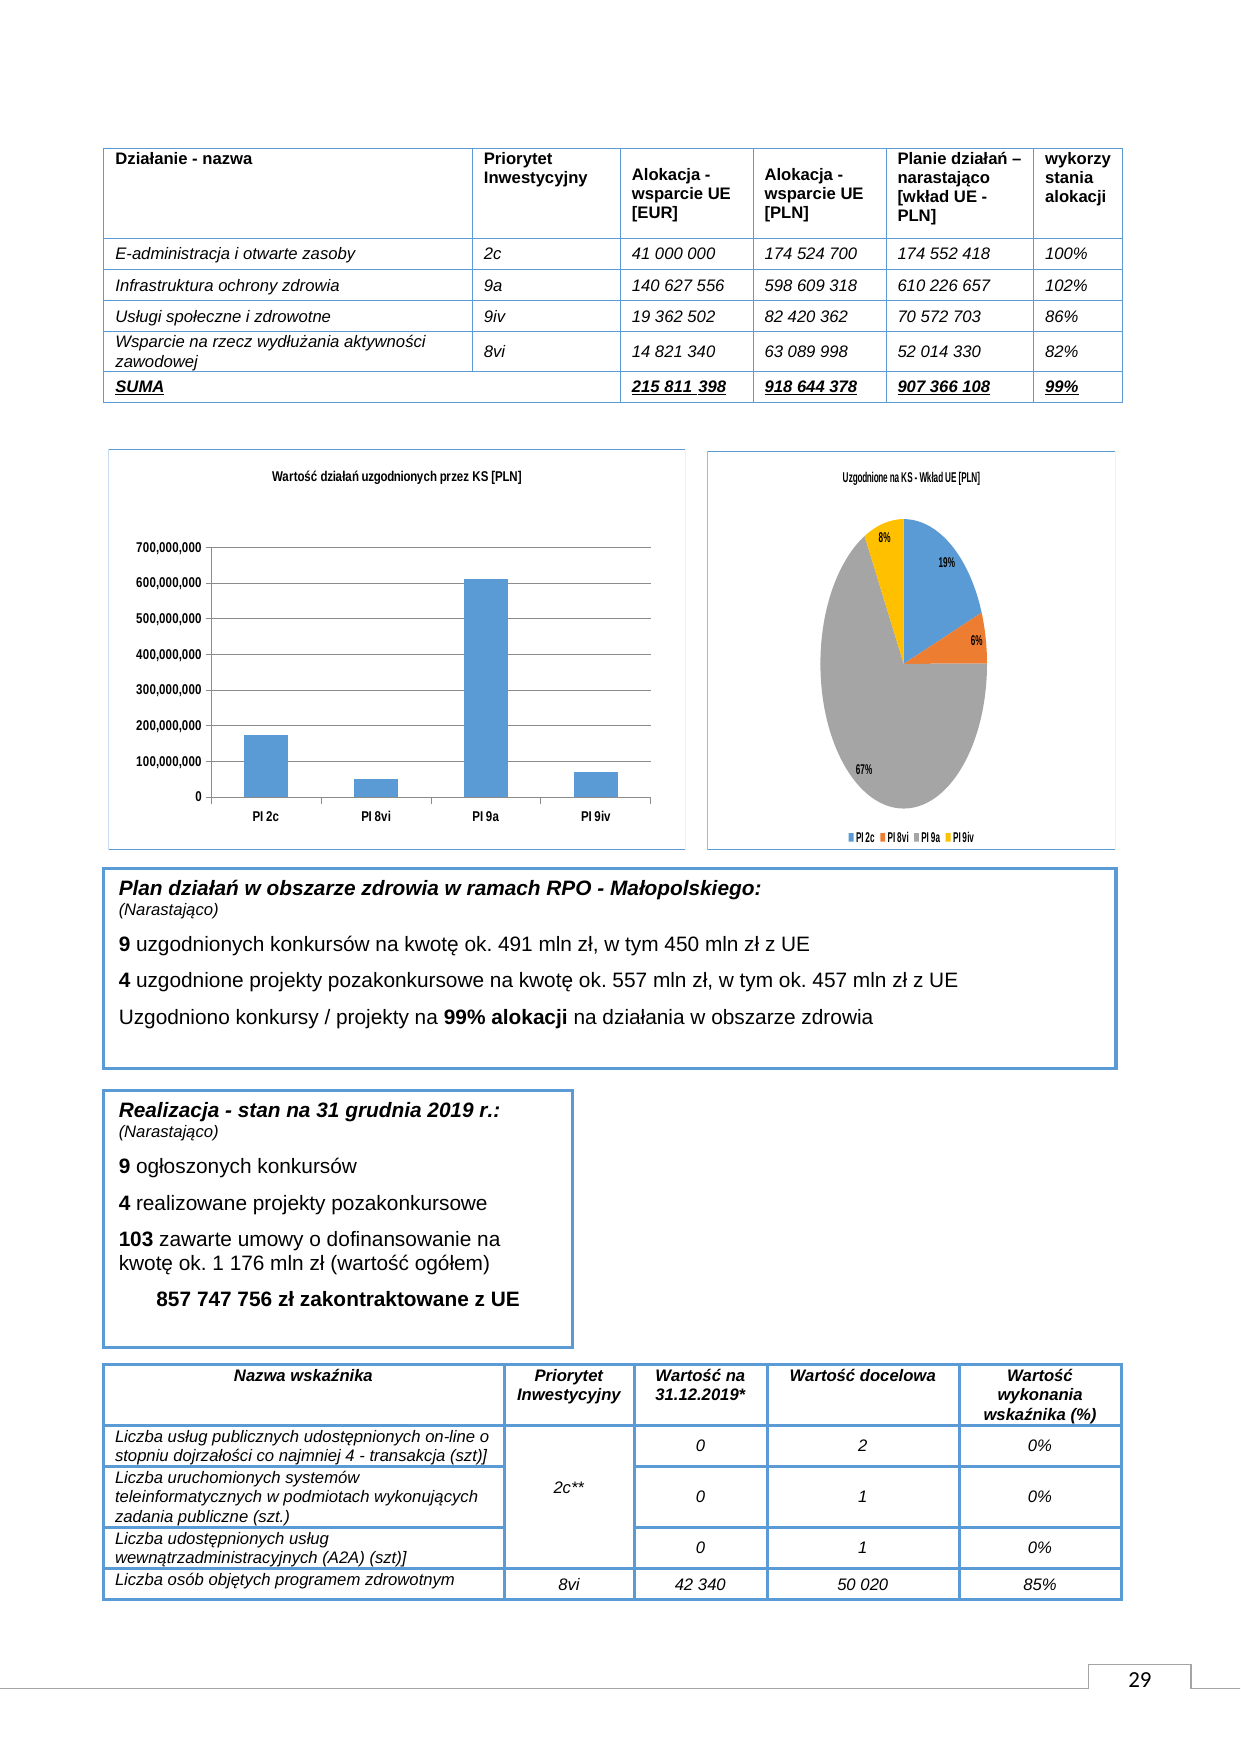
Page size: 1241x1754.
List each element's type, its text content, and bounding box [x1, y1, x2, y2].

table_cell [105, 1570, 503, 1598]
table_cell Alokacja - wsparcie UE [PLN] [754, 149, 886, 237]
table_cell 50 020 [769, 1570, 958, 1598]
table_cell 82% [1034, 332, 1122, 371]
table_cell 174 552 418 [887, 239, 1033, 269]
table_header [1034, 149, 1122, 237]
table_cell 14 821 340 [621, 332, 753, 371]
table_cell 0 [636, 1468, 766, 1526]
table_cell SUMA [104, 372, 620, 402]
table_cell 41 000 000 [621, 239, 753, 269]
table_cell 2c [473, 239, 620, 269]
table_cell 85% [961, 1570, 1120, 1598]
table_cell Infrastruktura ochrony zdrowia [104, 270, 472, 300]
table_cell 52 014 330 [887, 332, 1033, 371]
table_cell E-administracja i otwarte zasoby [104, 239, 472, 269]
table_cell 70 572 703 [887, 301, 1033, 331]
table_cell 2c** [506, 1427, 633, 1567]
table_cell 9a [473, 270, 620, 300]
table_cell 102% [1034, 270, 1122, 300]
table_cell Działanie - nazwa [104, 149, 472, 237]
table_header Wartość wykonania wskaźnika (%) [961, 1366, 1120, 1423]
table_cell 8vi [473, 332, 620, 371]
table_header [887, 149, 1033, 237]
table_cell Usługi społeczne i zdrowotne [104, 301, 472, 331]
table_cell 8vi [506, 1570, 633, 1598]
table_cell Wsparcie na rzecz wydłużania aktywności zawodowej [104, 332, 472, 371]
table_cell 63 089 998 [754, 332, 886, 371]
table_cell 0% [961, 1468, 1120, 1526]
table_cell 1 [769, 1468, 958, 1526]
table_cell 907 366 108 [887, 372, 1033, 402]
table_cell 1 [769, 1529, 958, 1567]
table_cell 100% [1034, 239, 1122, 269]
table_header Wartość na 31.12.2019* [636, 1366, 766, 1423]
table_cell Liczba uruchomionych systemów teleinformatycznych w podmiotach wykonujących zadania publiczne (szt.) [105, 1468, 503, 1526]
table_cell Alokacja - wsparcie UE [EUR] [621, 149, 753, 237]
table_cell 2 [769, 1427, 958, 1465]
table_cell 82 420 362 [754, 301, 886, 331]
table_cell 598 609 318 [754, 270, 886, 300]
table_cell 918 644 378 [754, 372, 886, 402]
table_cell Liczba usług publicznych udostępnionych on-line o stopniu dojrzałości co najmniej 4 - transakcja (szt)] [105, 1427, 503, 1465]
table_cell 140 627 556 [621, 270, 753, 300]
table_cell 610 226 657 [887, 270, 1033, 300]
table_cell 0% [961, 1529, 1120, 1567]
table_cell 0 [636, 1529, 766, 1567]
table_cell 0 [636, 1427, 766, 1465]
table_cell 9iv [473, 301, 620, 331]
table_cell Priorytet Inwestycyjny [473, 149, 620, 237]
table_cell 99% [1034, 372, 1122, 402]
table_cell 86% [1034, 301, 1122, 331]
table_cell Liczba udostępnionych usług wewnątrzadministracyjnych (A2A) (szt)] [105, 1529, 503, 1567]
table_cell 0% [961, 1427, 1120, 1465]
table_cell 19 362 502 [621, 301, 753, 331]
table_header Wartość docelowa [769, 1366, 958, 1423]
table_cell 174 524 700 [754, 239, 886, 269]
table_cell 215 811 398 [621, 372, 753, 402]
table_header Priorytet Inwestycyjny [506, 1366, 633, 1423]
table_cell 42 340 [636, 1570, 766, 1598]
table_header Nazwa wskaźnika [105, 1366, 503, 1423]
